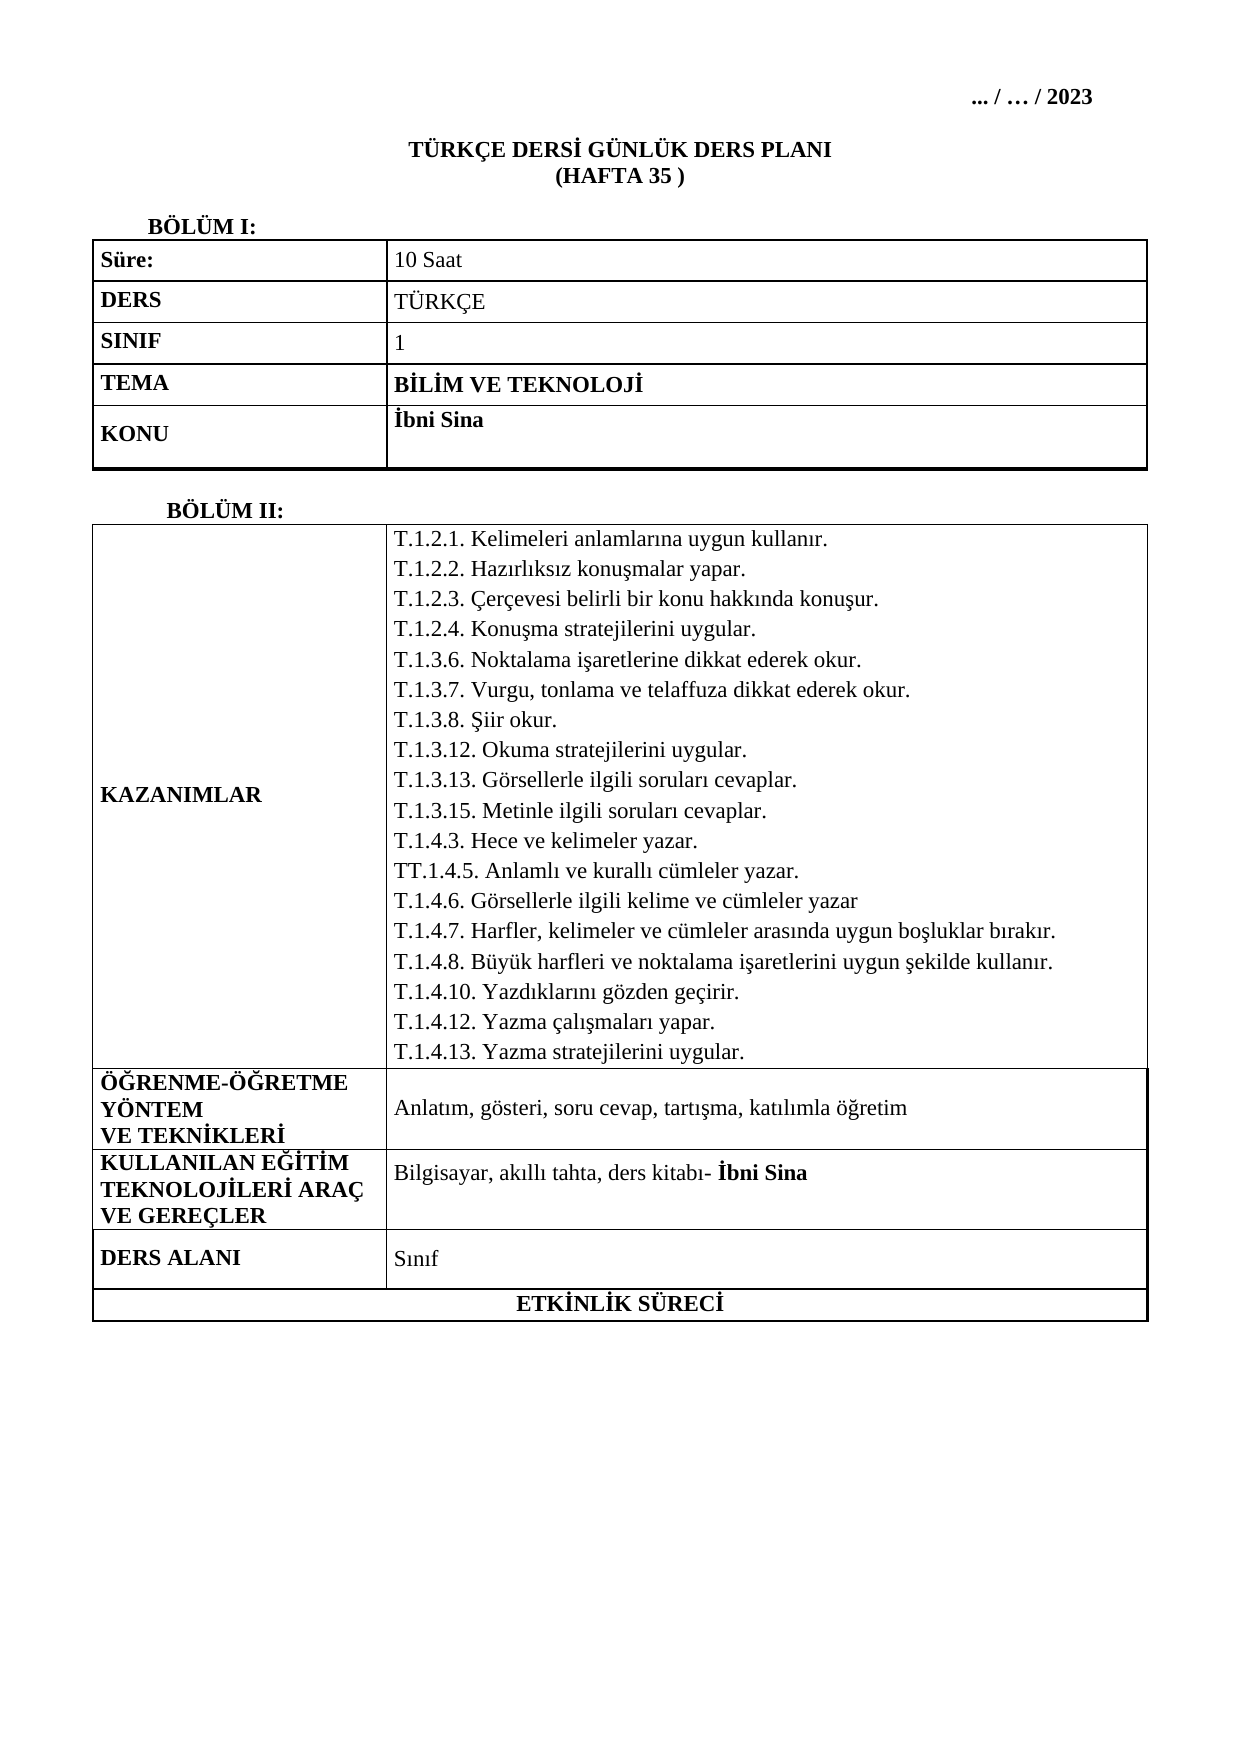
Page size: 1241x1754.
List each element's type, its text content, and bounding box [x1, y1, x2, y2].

table_cell Anlatım, gösteri, soru cevap, tartışma, katılımla öğretim [387, 1069, 1146, 1148]
table_cell ETKİNLİK SÜRECİ [94, 1290, 1146, 1319]
table_cell BİLİM VE TEKNOLOJİ [388, 365, 1146, 404]
table_cell Bilgisayar, akıllı tahta, ders kitabı- İbni Sina [387, 1150, 1146, 1228]
table_cell KULLANILAN EĞİTİM TEKNOLOJİLERİ ARAÇ VE GEREÇLER [93, 1150, 386, 1228]
text BÖLÜM II: [148, 497, 1093, 524]
table_header 10 Saat [388, 241, 1146, 280]
table_cell TÜRKÇE [388, 282, 1146, 322]
table_cell DERS ALANI [94, 1230, 386, 1288]
table_header KAZANIMLAR [93, 525, 386, 1068]
table_cell İbni Sina [388, 406, 1146, 466]
table_cell TEMA [94, 365, 386, 404]
table_header T.1.2.1. Kelimeleri anlamlarına uygun kullanır. T.1.2.2. Hazırlıksız konuşmalar yapar. T.1.2.3. Çerçevesi belirli bir konu hakkında konuşur. T.1.2.4. Konuşma stratejilerini uygular. T.1.3.6. Noktalama işaretlerine dikkat ederek okur. T.1.3.7. Vurgu, tonlama ve telaffuza dikkat ederek okur. T.1.3.8. Şiir okur. T.1.3.12. Okuma stratejilerini uygular. T.1.3.13. Görsellerle ilgili soruları cevaplar. T.1.3.15. Metinle ilgili soruları cevaplar. T.1.4.3. Hece ve kelimeler yazar. TT.1.4.5. Anlamlı ve kurallı cümleler yazar. T.1.4.6. Görsellerle ilgili kelime ve cümleler yazar T.1.4.7. Harfler, kelimeler ve cümleler arasında uygun boşluklar bırakır. T.1.4.8. Büyük harfleri ve noktalama işaretlerini uygun şekilde kullanır. T.1.4.10. Yazdıklarını gözden geçirir. T.1.4.12. Yazma çalışmaları yapar. T.1.4.13. Yazma stratejilerini uygular. [387, 525, 1147, 1068]
table_cell SINIF [94, 323, 386, 363]
table_cell 1 [388, 323, 1146, 363]
text TÜRKÇE DERSİ GÜNLÜK DERS PLANI [148, 136, 1093, 162]
text ... / … / 2023 [148, 83, 1093, 109]
table_cell Sınıf [387, 1230, 1146, 1288]
table_cell KONU [94, 406, 386, 466]
table_header Süre: [94, 241, 386, 280]
table_cell DERS [94, 282, 386, 322]
table_cell ÖĞRENME-ÖĞRETME YÖNTEM VE TEKNİKLERİ [93, 1069, 386, 1148]
text BÖLÜM I: [148, 213, 1093, 239]
text (HAFTA 35 ) [148, 162, 1093, 189]
